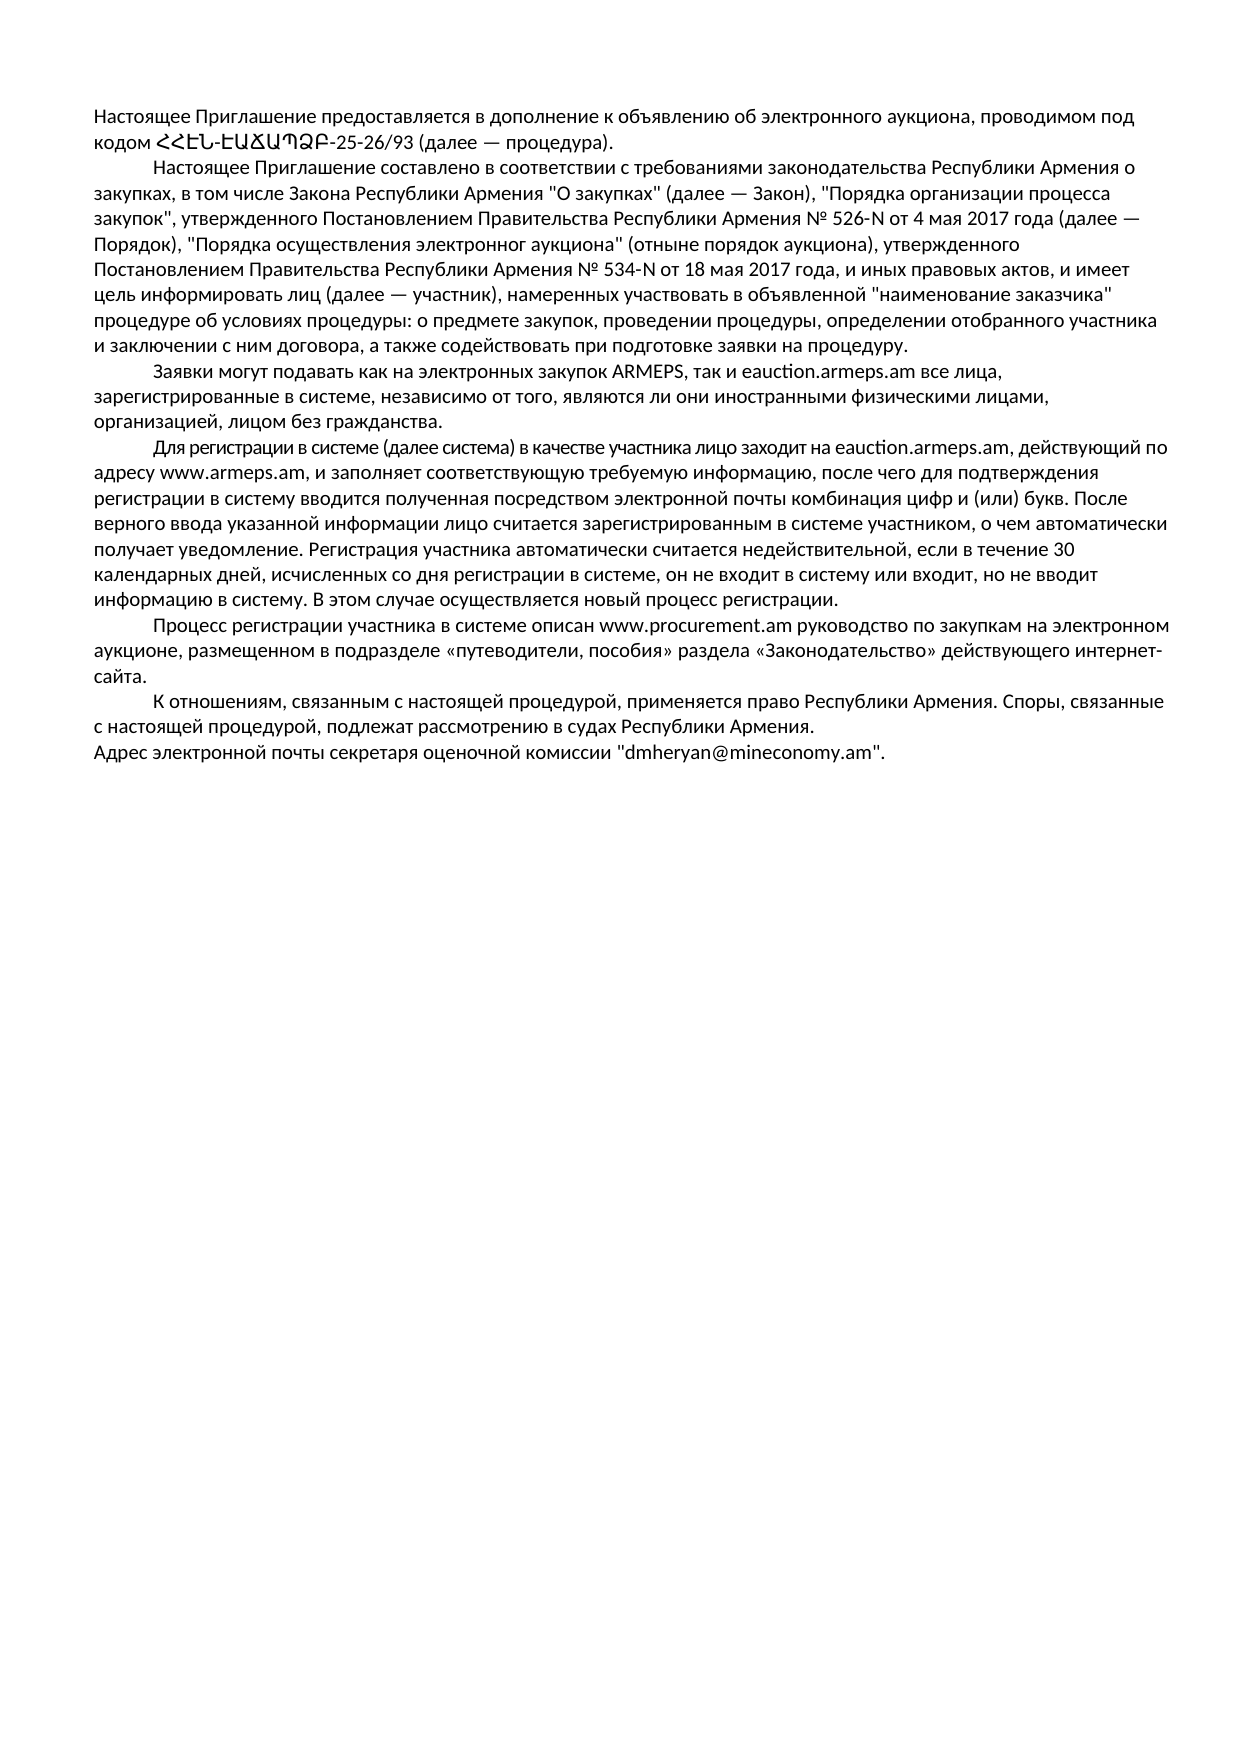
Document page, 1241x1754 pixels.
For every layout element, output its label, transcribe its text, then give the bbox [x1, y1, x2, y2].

text Процесс регистрации участника в системе описан www.procurement.am руководство по закупкам на электронном аукционе, размещенном в подразделе «путеводители, пособия» раздела «Законодательство» действующего интернет-сайта. [94, 612, 1171, 688]
text Адрес электронной почты секретаря оценочной комиссии "dmheryan@mineconomy.am". [94, 739, 1171, 764]
text Заявки могут подавать как на электронных закупок ARMEPS, так и eauction.armeps.am все лица, зарегистрированные в системе, независимо от того, являются ли они иностранными физическими лицами, организацией, лицом без гражданства. [94, 358, 1171, 434]
text Настоящее Приглашение предоставляется в дополнение к объявлению об электронного аукциона, проводимом под кодом ՀՀԷՆ-ԷԱՃԱՊՁԲ-25-26/93 (далее — процедура). [94, 104, 1171, 154]
text Для регистрации в системе (далее система) в качестве участника лицо заходит на eauction.armeps.am, действующий по адресу www.armeps.am, и заполняет соответствующую требуемую информацию, после чего для подтверждения регистрации в систему вводится полученная посредством электронной почты комбинация цифр и (или) букв. После верного ввода указанной информации лицо считается зарегистрированным в системе участником, о чем автоматически получает уведомление. Регистрация участника автоматически считается недействительной, если в течение 30 календарных дней, исчисленных со дня регистрации в системе, он не входит в систему или входит, но не вводит информацию в систему. В этом случае осуществляется новый процесс регистрации. [94, 434, 1171, 612]
text К отношениям, связанным с настоящей процедурой, применяется право Республики Армения. Споры, связанные с настоящей процедурой, подлежат рассмотрению в судах Республики Армения. [94, 688, 1171, 739]
text Настоящее Приглашение составлено в соответствии с требованиями законодательства Республики Армения о закупках, в том числе Закона Республики Армения "О закупках" (далее — Закон), "Порядка организации процесса закупок", утвержденного Постановлением Правительства Республики Армения № 526-N от 4 мая 2017 года (далее — Порядок), "Порядка осуществления электронног аукциона" (отныне порядок аукциона), утвержденного Постановлением Правительства Республики Армения № 534-N от 18 мая 2017 года, и иных правовых актов, и имеет цель информировать лиц (далее — участник), намеренных участвовать в объявленной "наименование заказчика" процедуре об условиях процедуры: о предмете закупок, проведении процедуры, определении отобранного участника и заключении с ним договора, а также содействовать при подготовке заявки на процедуру. [94, 154, 1171, 358]
